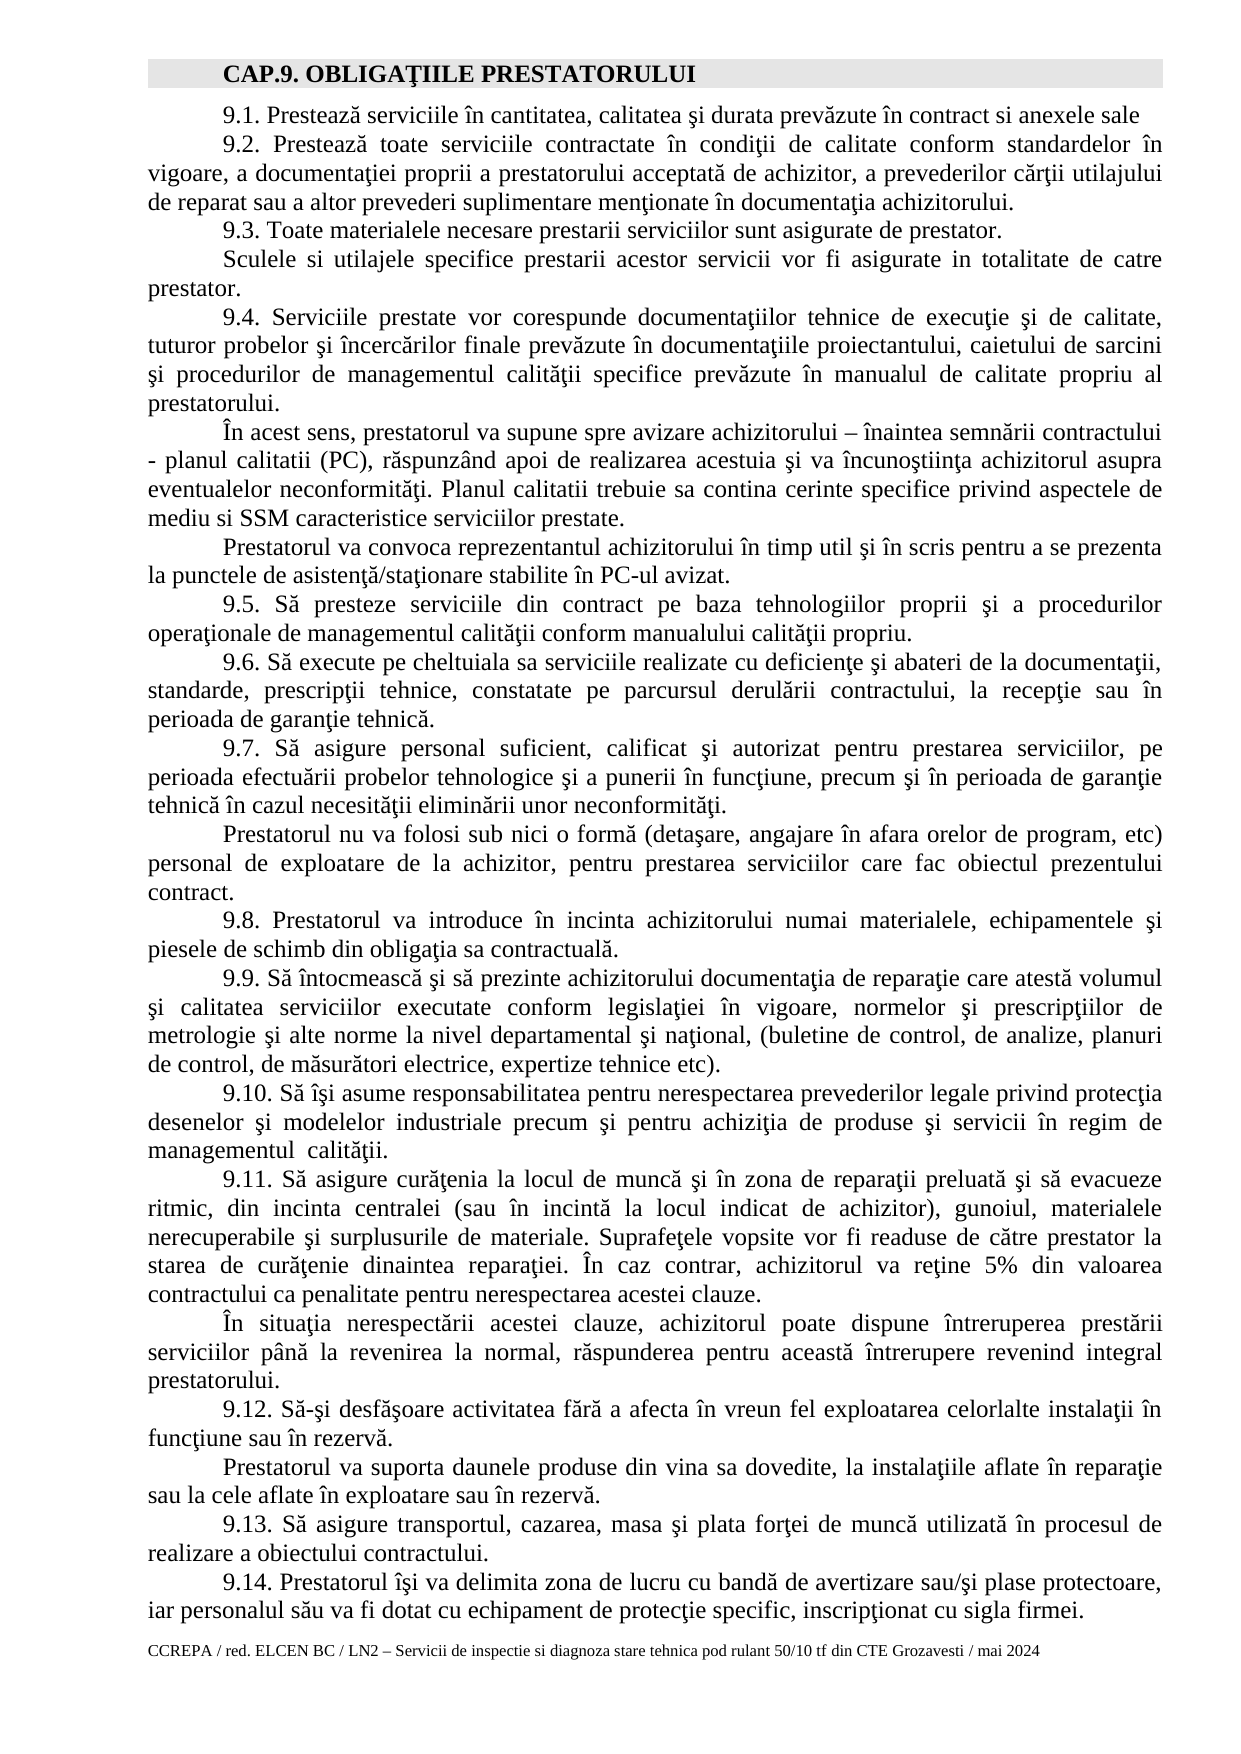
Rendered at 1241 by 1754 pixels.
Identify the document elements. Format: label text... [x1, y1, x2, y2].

text 9.14. Prestatorul îşi va delimita zona de lucru cu bandă de avertizare sau/şi plase protectoare, iar personalul său va fi dotat cu echipament de protecţie specific, inscripţionat cu sigla firmei. [148, 1567, 1163, 1624]
text 9.5. Să presteze serviciile din contract pe baza tehnologiilor proprii şi a procedurilor operaţionale de managementul calităţii conform manualului calităţii propriu. [148, 589, 1163, 647]
text Prestatorul va convoca reprezentantul achizitorului în timp util şi în scris pentru a se prezenta la punctele de asistenţă/staţionare stabilite în PC-ul avizat. [148, 532, 1163, 589]
subtitle CAP.9. OBLIGAŢIILE PRESTATORULUI [148, 59, 1163, 88]
text Prestatorul nu va folosi sub nici o formă (detaşare, angajare în afara orelor de program, etc) personal de exploatare de la achizitor, pentru prestarea serviciilor care fac obiectul prezentului contract. [148, 819, 1163, 905]
text 9.6. Să execute pe cheltuiala sa serviciile realizate cu deficienţe şi abateri de la documentaţii, standarde, prescripţii tehnice, constatate pe parcursul derulării contractului, la recepţie sau în perioada de garanţie tehnică. [148, 647, 1163, 733]
text 9.8. Prestatorul va introduce în incinta achizitorului numai materialele, echipamentele şi piesele de schimb din obligaţia sa contractuală. [148, 905, 1163, 963]
text 9.7. Să asigure personal suficient, calificat şi autorizat pentru prestarea serviciilor, pe perioada efectuării probelor tehnologice şi a punerii în funcţiune, precum şi în perioada de garanţie tehnică în cazul necesităţii eliminării unor neconformităţi. [148, 733, 1163, 819]
text 9.3. Toate materialele necesare prestarii serviciilor sunt asigurate de prestator. [148, 215, 1163, 244]
text 9.2. Prestează toate serviciile contractate în condiţii de calitate conform standardelor în vigoare, a documentaţiei proprii a prestatorului acceptată de achizitor, a prevederilor cărţii utilajului de reparat sau a altor prevederi suplimentare menţionate în documentaţia achizitorului. [148, 129, 1163, 215]
text 9.13. Să asigure transportul, cazarea, masa şi plata forţei de muncă utilizată în procesul de realizare a obiectului contractului. [148, 1509, 1163, 1567]
text 9.10. Să îşi asume responsabilitatea pentru nerespectarea prevederilor legale privind protecţia desenelor şi modelelor industriale precum şi pentru achiziţia de produse şi servicii în regim de managementul calităţii. [148, 1078, 1163, 1164]
text 9.12. Să-şi desfăşoare activitatea fără a afecta în vreun fel exploatarea celorlalte instalaţii în funcţiune sau în rezervă. [148, 1394, 1163, 1452]
text Sculele si utilajele specifice prestarii acestor servicii vor fi asigurate in totalitate de catre prestator. [148, 244, 1163, 302]
text 9.4. Serviciile prestate vor corespunde documentaţiilor tehnice de execuţie şi de calitate, tuturor probelor şi încercărilor finale prevăzute în documentaţiile proiectantului, caietului de sarcini şi procedurilor de managementul calităţii specifice prevăzute în manualul de calitate propriu al prestatorului. [148, 302, 1163, 417]
text 9.1. Prestează serviciile în cantitatea, calitatea şi durata prevăzute în contract si anexele sale [148, 100, 1163, 129]
text În acest sens, prestatorul va supune spre avizare achizitorului – înaintea semnării contractului - planul calitatii (PC), răspunzând apoi de realizarea acestuia şi va încunoştiinţa achizitorul asupra eventualelor neconformităţi. Planul calitatii trebuie sa contina cerinte specifice privind aspectele de mediu si SSM caracteristice serviciilor prestate. [148, 417, 1163, 532]
text În situaţia nerespectării acestei clauze, achizitorul poate dispune întreruperea prestării serviciilor până la revenirea la normal, răspunderea pentru această întrerupere revenind integral prestatorului. [148, 1308, 1163, 1394]
text 9.9. Să întocmească şi să prezinte achizitorului documentaţia de reparaţie care atestă volumul şi calitatea serviciilor executate conform legislaţiei în vigoare, normelor şi prescripţiilor de metrologie şi alte norme la nivel departamental şi naţional, (buletine de control, de analize, planuri de control, de măsurători electrice, expertize tehnice etc). [148, 963, 1163, 1078]
text 9.11. Să asigure curăţenia la locul de muncă şi în zona de reparaţii preluată şi să evacueze ritmic, din incinta centralei (sau în incintă la locul indicat de achizitor), gunoiul, materialele nerecuperabile şi surplusurile de materiale. Suprafeţele vopsite vor fi readuse de către prestator la starea de curăţenie dinaintea reparaţiei. În caz contrar, achizitorul va reţine 5% din valoarea contractului ca penalitate pentru nerespectarea acestei clauze. [148, 1164, 1163, 1308]
text Prestatorul va suporta daunele produse din vina sa dovedite, la instalaţiile aflate în reparaţie sau la cele aflate în exploatare sau în rezervă. [148, 1452, 1163, 1509]
